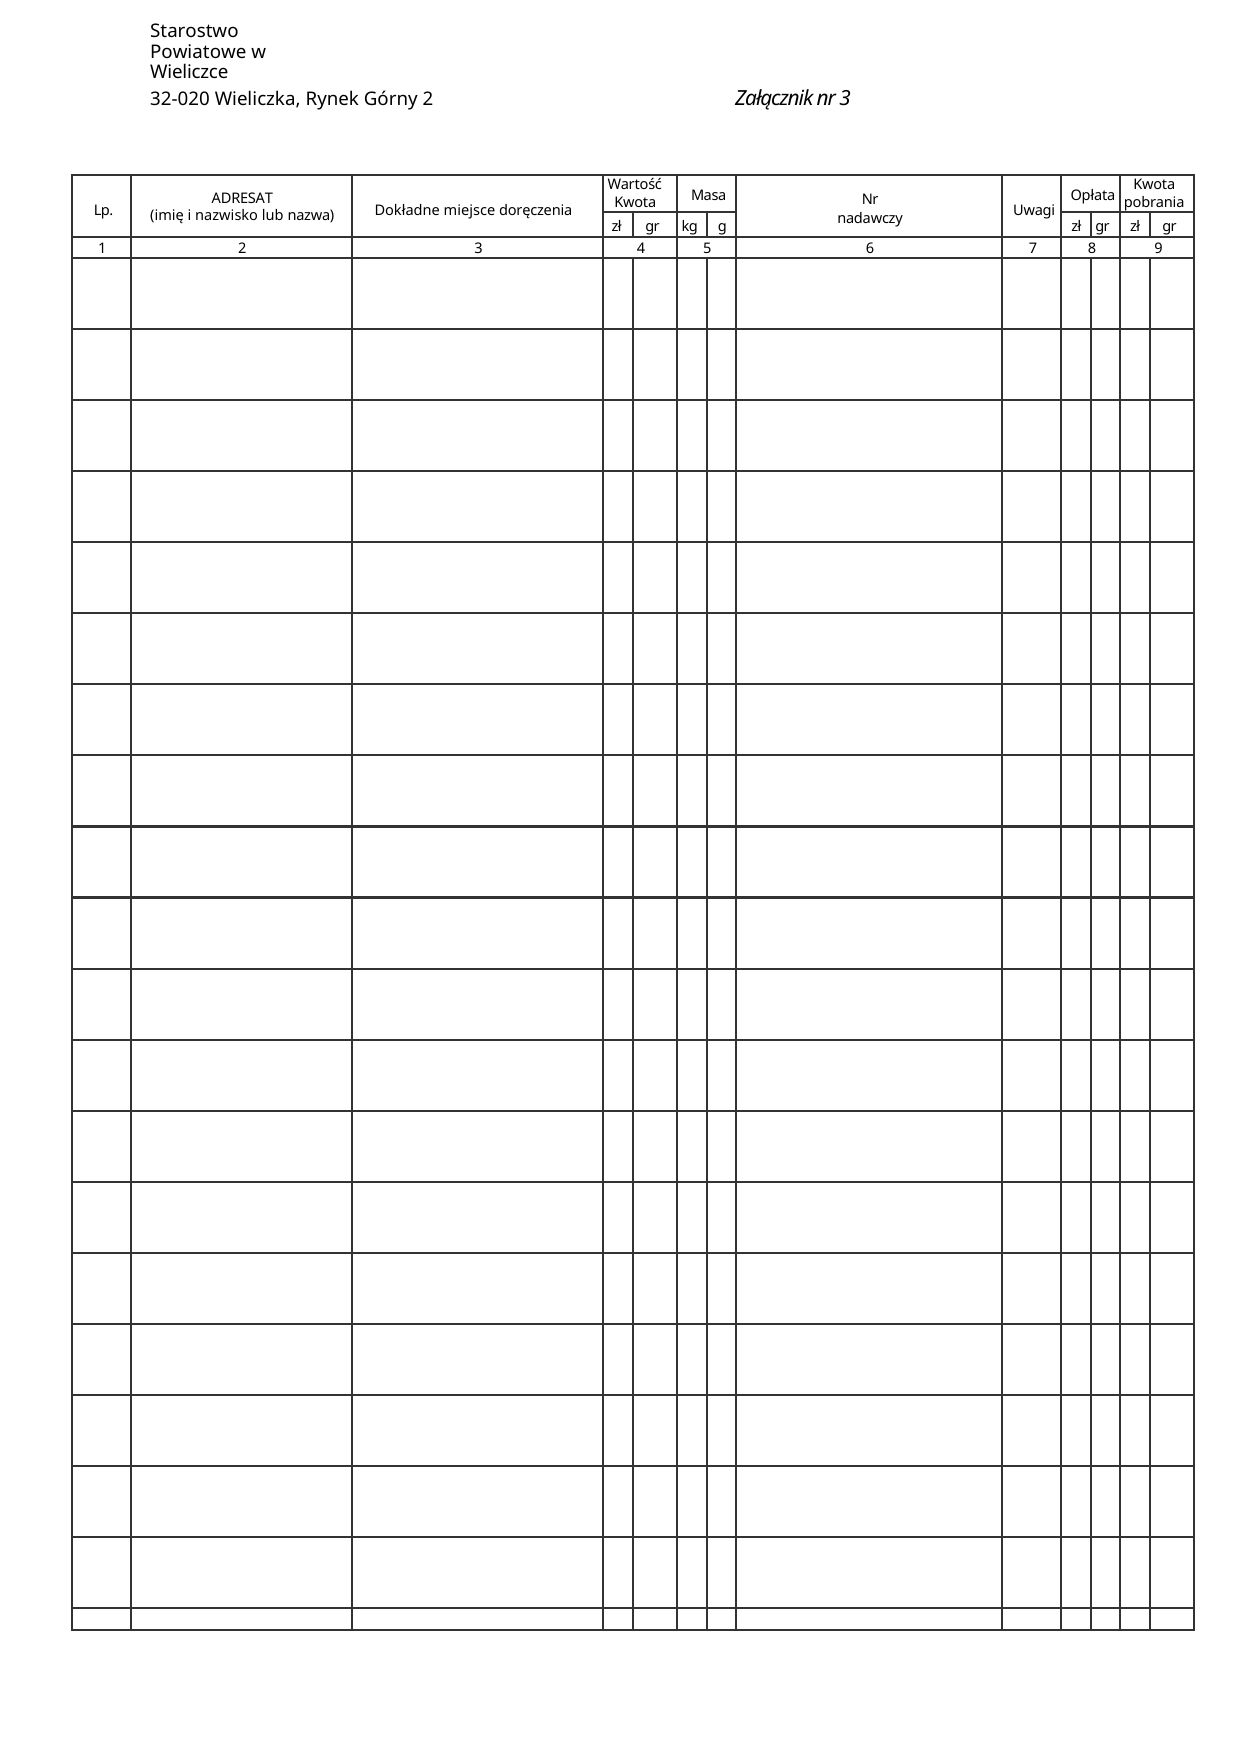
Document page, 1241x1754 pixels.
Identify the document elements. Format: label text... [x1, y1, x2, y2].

table_cell [634, 401, 676, 470]
table_cell [678, 543, 706, 612]
table_cell [353, 472, 602, 541]
table_cell 7 [1003, 238, 1060, 257]
table_cell [1003, 401, 1060, 470]
table_cell [1062, 472, 1090, 541]
table_cell [708, 330, 735, 399]
table_cell [604, 401, 632, 470]
table_cell [73, 259, 130, 328]
table_cell [132, 1538, 351, 1607]
table_cell [634, 899, 676, 967]
table_cell [604, 1325, 632, 1394]
table_cell [73, 685, 130, 754]
table_cell [1092, 1112, 1119, 1181]
table_cell [634, 685, 676, 754]
table_cell [737, 828, 1001, 896]
table_cell [1151, 614, 1193, 683]
table_cell 5 [678, 238, 735, 257]
table_cell [708, 1183, 735, 1252]
table_cell [1092, 1325, 1119, 1394]
table_cell [353, 970, 602, 1038]
table_cell [1062, 1041, 1090, 1109]
table_cell [678, 614, 706, 683]
table_cell [1092, 401, 1119, 470]
table_cell [1151, 1041, 1193, 1109]
table_cell zł [1121, 213, 1149, 236]
table_cell [708, 614, 735, 683]
table_cell [1121, 330, 1149, 399]
table_cell [353, 1112, 602, 1181]
table_cell [73, 330, 130, 399]
table_cell [678, 899, 706, 967]
table_cell [73, 1254, 130, 1323]
table_cell [1121, 543, 1149, 612]
table_header Lp. [73, 176, 130, 236]
table_cell [634, 472, 676, 541]
table_cell [1121, 472, 1149, 541]
table_cell [1151, 1325, 1193, 1394]
table_cell [132, 1467, 351, 1536]
table_cell [1092, 756, 1119, 825]
text Starostwo Powiatowe w Wieliczce [150, 21, 316, 83]
table_cell [708, 899, 735, 967]
table_cell [353, 1396, 602, 1465]
table_cell [353, 828, 602, 896]
table_cell [708, 1325, 735, 1394]
table_cell [132, 685, 351, 754]
table_cell [1062, 1325, 1090, 1394]
table_cell [1003, 1538, 1060, 1607]
table_cell [1092, 614, 1119, 683]
table_cell [1092, 472, 1119, 541]
table_cell [1092, 1041, 1119, 1109]
table_cell [1062, 543, 1090, 612]
table_cell [737, 1325, 1001, 1394]
table_cell [678, 1112, 706, 1181]
table_cell [708, 472, 735, 541]
table_cell [1092, 1609, 1119, 1629]
table_cell [1092, 1467, 1119, 1536]
table_cell [1121, 756, 1149, 825]
table_cell [353, 1609, 602, 1629]
table_cell 3 [353, 238, 602, 257]
table_cell [1062, 756, 1090, 825]
table_cell g [708, 213, 735, 236]
table_cell [132, 1183, 351, 1252]
table_cell [1092, 1538, 1119, 1607]
table_cell [1121, 970, 1149, 1038]
table_cell 1 [73, 238, 130, 257]
table_cell [1151, 828, 1193, 896]
table_cell [737, 472, 1001, 541]
table_cell [1151, 1467, 1193, 1536]
table_cell [73, 1396, 130, 1465]
table_cell [1121, 1467, 1149, 1536]
table_cell [708, 1041, 735, 1109]
table_cell [604, 828, 632, 896]
table_cell [1151, 1609, 1193, 1629]
table_cell [73, 1609, 130, 1629]
table_cell [73, 899, 130, 967]
table_cell [1003, 472, 1060, 541]
table_cell [1151, 401, 1193, 470]
table_cell [708, 1609, 735, 1629]
table_cell [737, 1538, 1001, 1607]
table_cell [708, 970, 735, 1038]
table_cell [604, 1396, 632, 1465]
table_cell [1062, 614, 1090, 683]
table_header Dokładne miejsce doręczenia [353, 176, 602, 236]
table_cell [73, 756, 130, 825]
table_cell [1121, 1041, 1149, 1109]
table_cell [634, 1325, 676, 1394]
table_header ADRESAT (imię i nazwisko lub nazwa) [132, 176, 351, 236]
table_cell [1151, 1396, 1193, 1465]
table_cell [73, 970, 130, 1038]
table_cell [73, 401, 130, 470]
table_cell [353, 1254, 602, 1323]
table_cell [678, 1254, 706, 1323]
table_cell [73, 1467, 130, 1536]
table_cell [737, 756, 1001, 825]
table_cell [604, 614, 632, 683]
table_cell [678, 1609, 706, 1629]
table_cell [634, 828, 676, 896]
table_cell [1062, 1538, 1090, 1607]
table_cell [1151, 899, 1193, 967]
table_cell [678, 1396, 706, 1465]
table_cell [634, 1183, 676, 1252]
table_cell [1121, 685, 1149, 754]
table_cell [1062, 970, 1090, 1038]
table_cell [737, 543, 1001, 612]
table_cell [1003, 756, 1060, 825]
table_cell [1003, 1396, 1060, 1465]
table_cell [1003, 1467, 1060, 1536]
table_cell [132, 1325, 351, 1394]
table_cell [1003, 1254, 1060, 1323]
table_cell [708, 1112, 735, 1181]
table_cell [1092, 259, 1119, 328]
table_cell [678, 259, 706, 328]
table_cell [353, 1467, 602, 1536]
table_cell [353, 614, 602, 683]
table_header Uwagi [1003, 176, 1060, 236]
table_cell 9 [1121, 238, 1193, 257]
table_header Kwota pobrania [1121, 176, 1193, 211]
table_cell [708, 1538, 735, 1607]
table_cell [708, 756, 735, 825]
table_cell [708, 259, 735, 328]
table_cell [737, 1396, 1001, 1465]
table_cell [604, 899, 632, 967]
table_cell [634, 1538, 676, 1607]
table_cell [1151, 1254, 1193, 1323]
table_cell [1092, 1183, 1119, 1252]
table_cell [353, 1183, 602, 1252]
table_cell [1151, 472, 1193, 541]
table_cell [132, 1041, 351, 1109]
table_cell [353, 330, 602, 399]
table_cell [1121, 259, 1149, 328]
table_cell [1003, 1041, 1060, 1109]
table_cell [132, 472, 351, 541]
table_cell [353, 1538, 602, 1607]
table_cell [678, 1325, 706, 1394]
table_cell [73, 1183, 130, 1252]
table_cell [1003, 1609, 1060, 1629]
table_cell [1121, 1183, 1149, 1252]
table_cell [1151, 330, 1193, 399]
table_cell [1151, 1183, 1193, 1252]
table_cell [737, 1041, 1001, 1109]
table_cell [1121, 1396, 1149, 1465]
table_cell [1062, 1183, 1090, 1252]
table_cell [1151, 970, 1193, 1038]
table_cell [1062, 1396, 1090, 1465]
table_cell [1151, 259, 1193, 328]
table_cell [1062, 828, 1090, 896]
table_cell [1121, 1325, 1149, 1394]
table_cell [604, 1467, 632, 1536]
table_cell [678, 1041, 706, 1109]
table_cell [1003, 1183, 1060, 1252]
table_cell [1151, 1538, 1193, 1607]
table_cell [737, 614, 1001, 683]
table_cell [678, 1538, 706, 1607]
table_cell [634, 756, 676, 825]
table_cell [737, 330, 1001, 399]
table_cell [1003, 685, 1060, 754]
table_cell [1092, 899, 1119, 967]
table_cell [634, 1396, 676, 1465]
table_cell [132, 401, 351, 470]
table_cell [604, 1609, 632, 1629]
table_cell [73, 828, 130, 896]
table_cell [737, 1467, 1001, 1536]
table_cell 6 [737, 238, 1001, 257]
table_cell [353, 756, 602, 825]
table_cell [634, 1609, 676, 1629]
table_cell [708, 401, 735, 470]
table_cell [353, 543, 602, 612]
table_cell [634, 1467, 676, 1536]
table_cell [634, 1041, 676, 1109]
table_cell zł [1062, 213, 1090, 236]
table_cell [1003, 330, 1060, 399]
table_cell [634, 1112, 676, 1181]
table_cell [1151, 1112, 1193, 1181]
table_cell [1151, 685, 1193, 754]
table_cell [73, 614, 130, 683]
table_cell [1062, 685, 1090, 754]
table_cell [1092, 1254, 1119, 1323]
table_cell [708, 828, 735, 896]
table_cell [1003, 259, 1060, 328]
table_cell [1003, 970, 1060, 1038]
table_cell gr [634, 213, 676, 236]
table_cell [1003, 828, 1060, 896]
table_cell [353, 401, 602, 470]
table_cell [73, 543, 130, 612]
table_cell [1092, 1396, 1119, 1465]
table_cell [1003, 899, 1060, 967]
table_cell [708, 1396, 735, 1465]
table_cell [73, 1112, 130, 1181]
table_header Nr nadawczy [737, 176, 1001, 236]
table_cell [634, 259, 676, 328]
table_cell [132, 330, 351, 399]
table_cell [737, 1609, 1001, 1629]
table_cell [132, 899, 351, 967]
table_cell [73, 1041, 130, 1109]
table_cell [1062, 1467, 1090, 1536]
table_cell [604, 970, 632, 1038]
table_cell [634, 1254, 676, 1323]
table_cell 8 [1062, 238, 1119, 257]
table_cell [1062, 401, 1090, 470]
table_header Masa [678, 176, 735, 211]
table_cell [1121, 614, 1149, 683]
table_cell [737, 899, 1001, 967]
table_cell [737, 401, 1001, 470]
table_cell [132, 614, 351, 683]
table_cell [1121, 828, 1149, 896]
table_cell [678, 828, 706, 896]
table_cell [604, 685, 632, 754]
table_cell [1121, 401, 1149, 470]
text 32-020 Wieliczka, Rynek Górny 2 Załącznik nr 3 [75, 83, 1240, 140]
table_cell [737, 1112, 1001, 1181]
table_cell [1062, 1112, 1090, 1181]
table_cell [604, 1112, 632, 1181]
table_cell [737, 259, 1001, 328]
table_cell [1062, 1254, 1090, 1323]
table_cell [1092, 828, 1119, 896]
table_cell [708, 1467, 735, 1536]
table_cell [132, 828, 351, 896]
table_cell [678, 472, 706, 541]
table_cell [73, 1325, 130, 1394]
table_cell [73, 1538, 130, 1607]
table_cell gr [1092, 213, 1119, 236]
table_cell [1062, 330, 1090, 399]
table_cell [132, 1609, 351, 1629]
table_cell [634, 543, 676, 612]
table_cell [132, 1254, 351, 1323]
table_cell [678, 1183, 706, 1252]
table_cell [678, 970, 706, 1038]
table_cell kg [678, 213, 706, 236]
table_cell [737, 970, 1001, 1038]
table_cell [604, 1538, 632, 1607]
table_cell [1003, 1325, 1060, 1394]
table_cell [132, 970, 351, 1038]
table_cell gr [1151, 213, 1193, 236]
table_cell zł [604, 213, 632, 236]
table_cell [1003, 543, 1060, 612]
table_cell [708, 685, 735, 754]
table_cell [604, 1041, 632, 1109]
table_cell [604, 543, 632, 612]
table_cell [353, 899, 602, 967]
table_cell [1062, 1609, 1090, 1629]
table_header Wartość Kwota [604, 176, 676, 211]
table_cell [1092, 330, 1119, 399]
table_cell [604, 330, 632, 399]
table_cell [634, 330, 676, 399]
table_cell [737, 685, 1001, 754]
table_cell [73, 472, 130, 541]
table_cell [1121, 899, 1149, 967]
table_cell [132, 1112, 351, 1181]
table_cell [353, 1041, 602, 1109]
table_cell [737, 1254, 1001, 1323]
table_cell [604, 259, 632, 328]
table_cell [678, 1467, 706, 1536]
table_cell [1092, 685, 1119, 754]
table_cell [132, 756, 351, 825]
table_cell [132, 259, 351, 328]
table_cell [708, 543, 735, 612]
table_cell [1092, 970, 1119, 1038]
table_cell [604, 1254, 632, 1323]
table_cell [604, 1183, 632, 1252]
table_cell [353, 685, 602, 754]
table_cell [1121, 1609, 1149, 1629]
table_cell [1092, 543, 1119, 612]
table_cell [1121, 1538, 1149, 1607]
table_cell [708, 1254, 735, 1323]
table_cell [1151, 543, 1193, 612]
table_cell [1062, 259, 1090, 328]
table_cell [1003, 1112, 1060, 1181]
table_cell 2 [132, 238, 351, 257]
table_cell [1151, 756, 1193, 825]
table_cell [678, 685, 706, 754]
table_cell [678, 401, 706, 470]
table_cell [1003, 614, 1060, 683]
table_cell [634, 614, 676, 683]
table_cell [1062, 899, 1090, 967]
table_cell [678, 330, 706, 399]
table_cell [353, 1325, 602, 1394]
table_cell [737, 1183, 1001, 1252]
table_cell [353, 259, 602, 328]
table_header Opłata [1062, 176, 1119, 211]
table_cell [604, 756, 632, 825]
table_cell [1121, 1254, 1149, 1323]
table_cell 4 [604, 238, 676, 257]
table_cell [132, 1396, 351, 1465]
table_cell [132, 543, 351, 612]
table_cell [604, 472, 632, 541]
table_cell [678, 756, 706, 825]
table_cell [1121, 1112, 1149, 1181]
table_cell [634, 970, 676, 1038]
